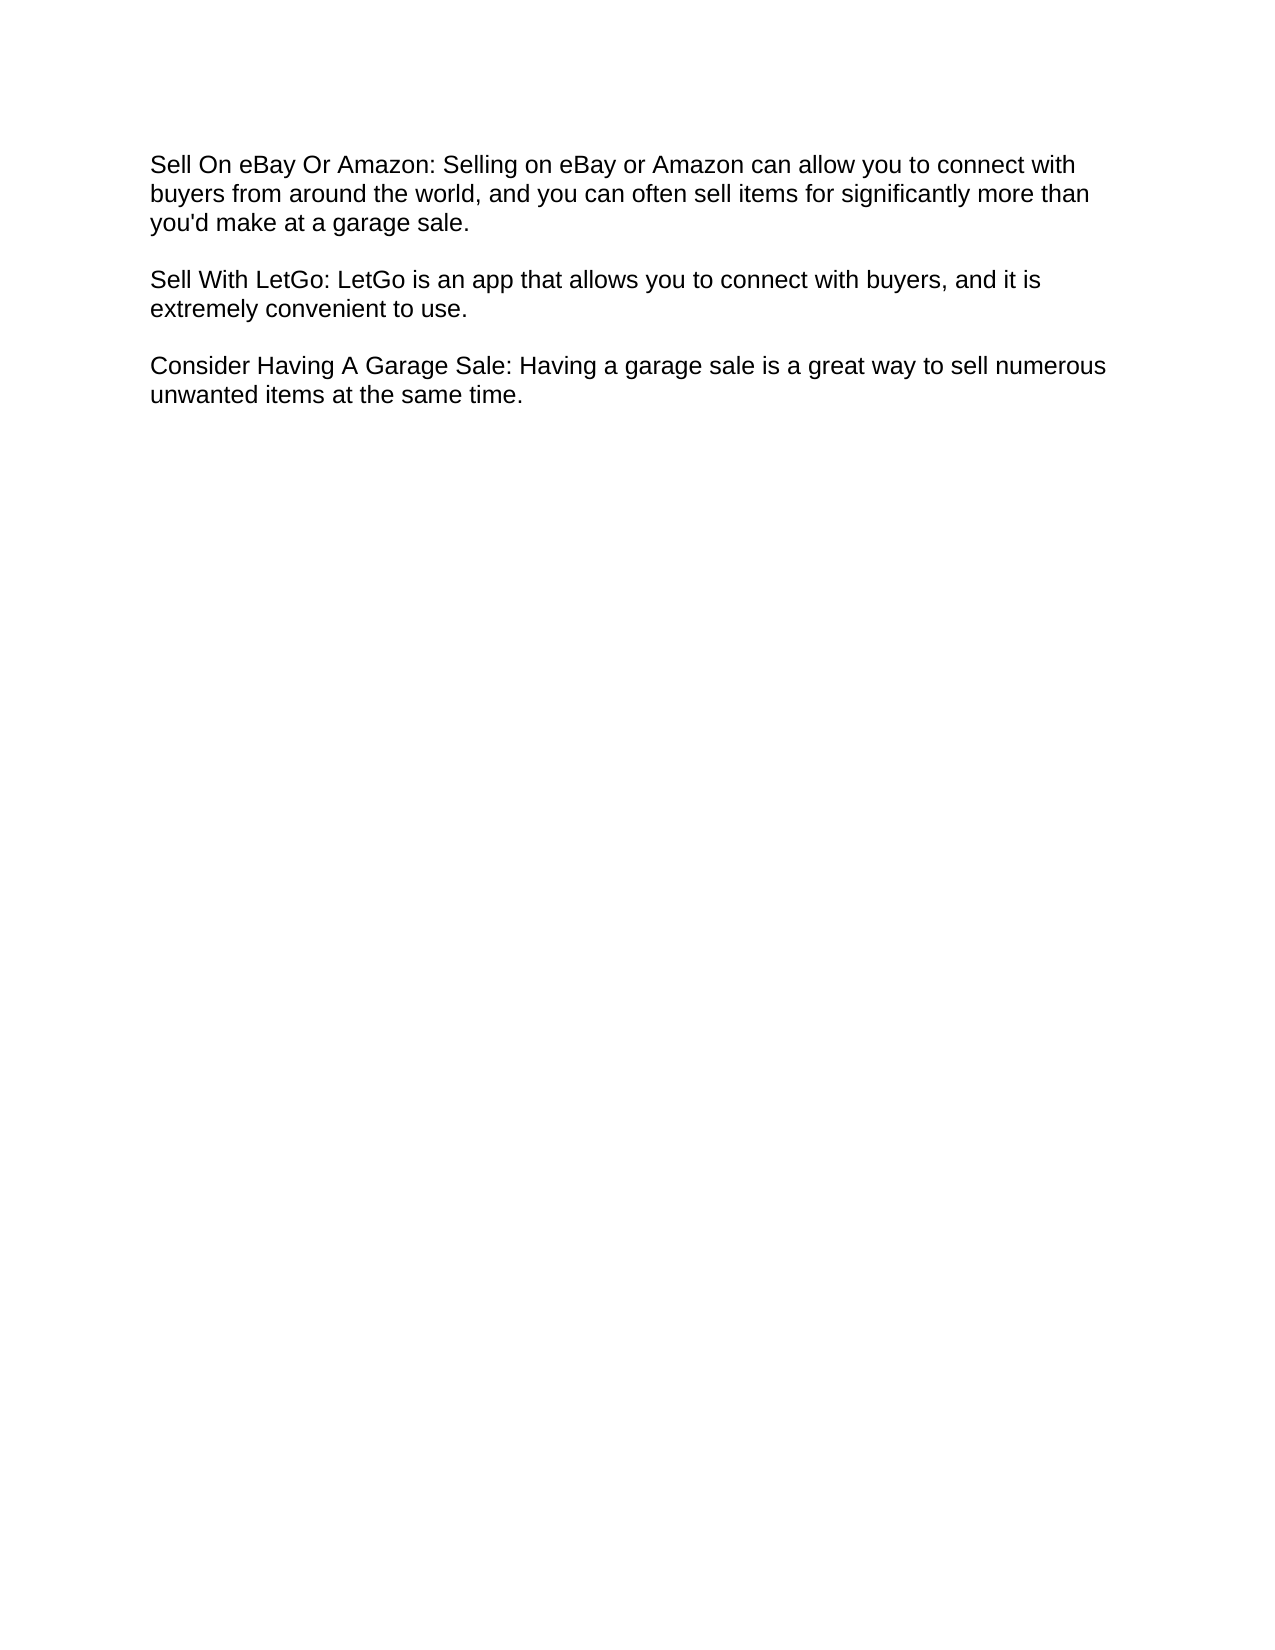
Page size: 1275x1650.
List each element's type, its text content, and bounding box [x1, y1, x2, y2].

text Consider Having A Garage Sale: Having a garage sale is a great way to sell numerous unwanted items at the same time. [150, 351, 1125, 409]
text Sell On eBay Or Amazon: Selling on eBay or Amazon can allow you to connect with buyers from around the world, and you can often sell items for significantly more than you'd make at a garage sale. [150, 150, 1125, 236]
text Sell With LetGo: LetGo is an app that allows you to connect with buyers, and it is extremely convenient to use. [150, 265, 1125, 322]
